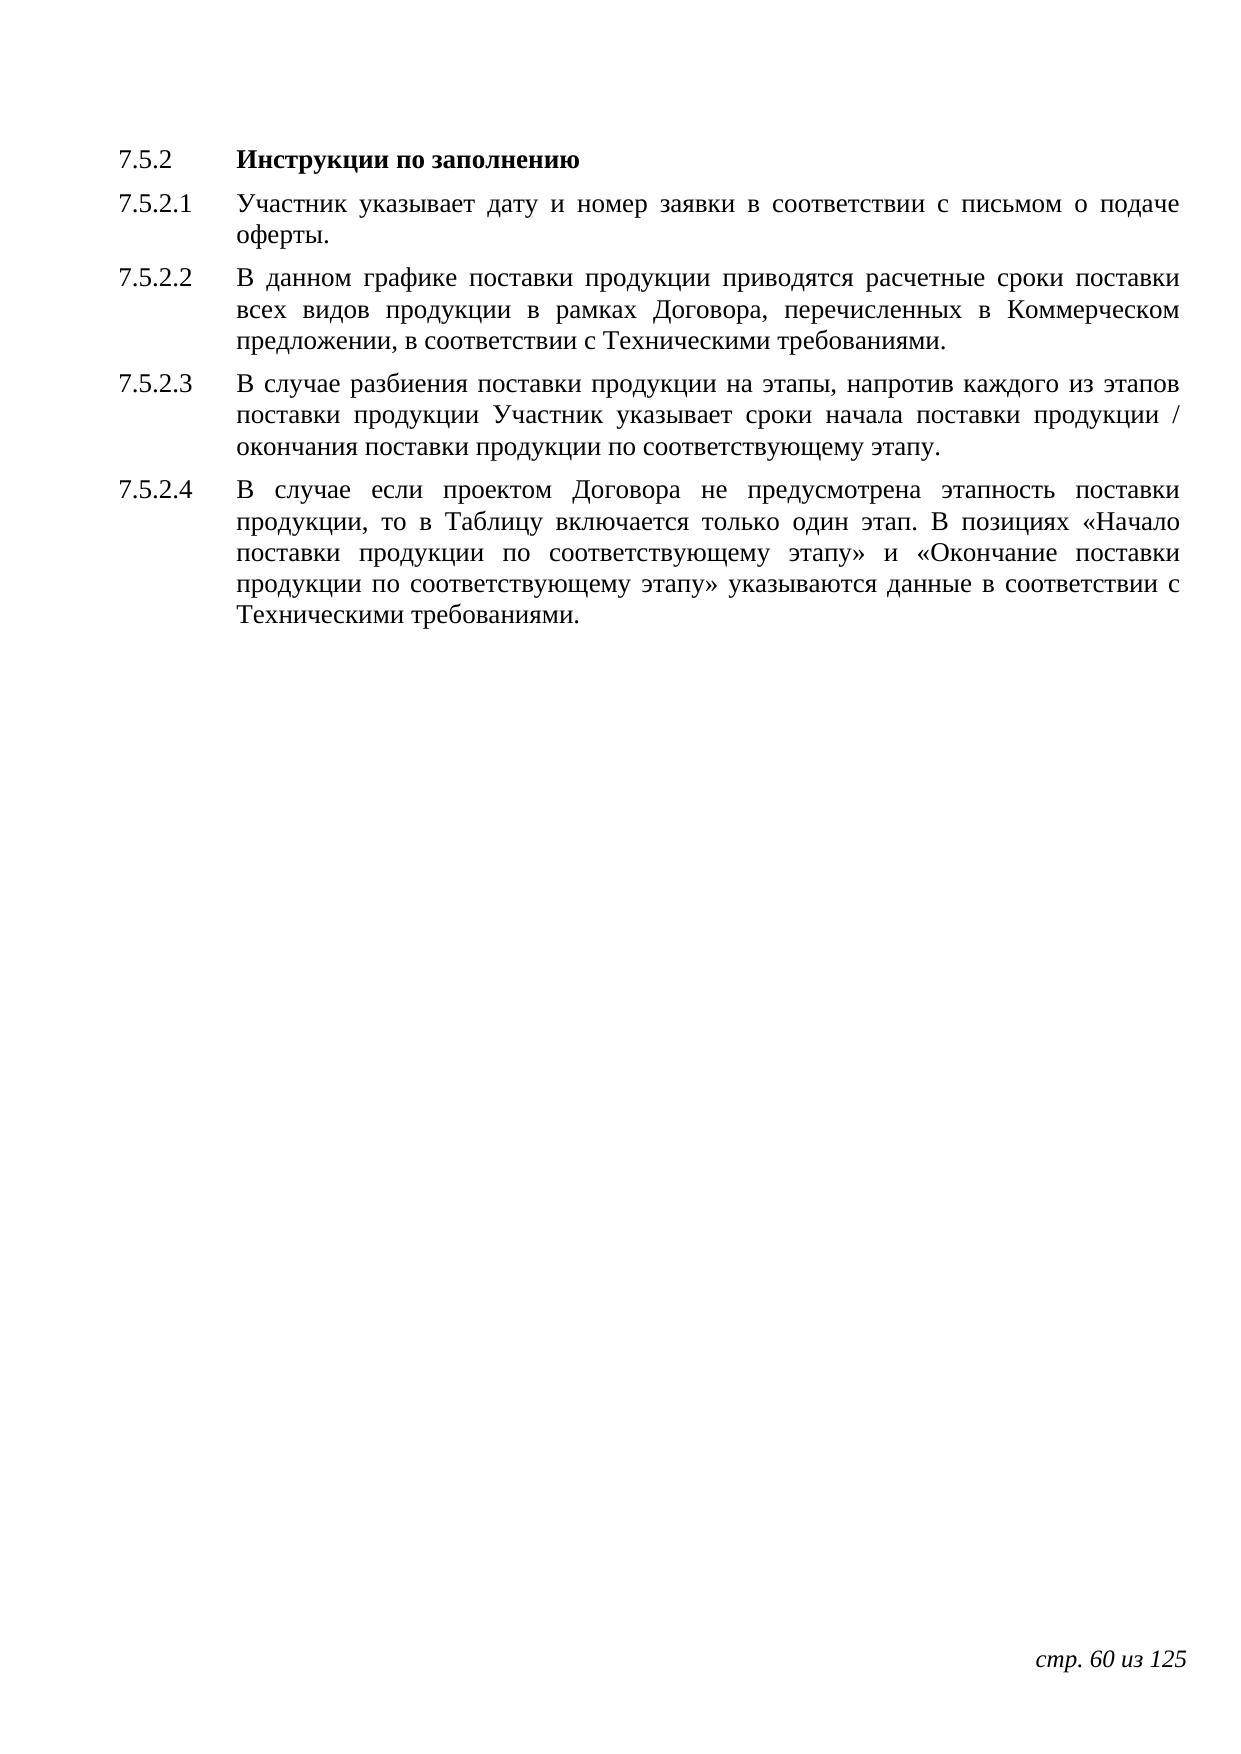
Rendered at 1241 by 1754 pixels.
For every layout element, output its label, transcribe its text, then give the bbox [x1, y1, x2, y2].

text В данном графике поставки продукции приводятся расчетные сроки поставки всех видов продукции в рамках Договора, перечисленных в Коммерческом предложении, в соответствии с Техническими требованиями. [118, 262, 1181, 355]
text Участник указывает дату и номер заявки в соответствии с письмом о подаче оферты. [118, 187, 1181, 249]
text В случае если проектом Договора не предусмотрена этапность поставки продукции, то в Таблицу включается только один этап. В позициях «Начало поставки продукции по соответствующему этапу» и «Окончание поставки продукции по соответствующему этапу» указываются данные в соответствии с Техническими требованиями. [118, 473, 1181, 629]
text Инструкции по заполнению [118, 143, 1181, 174]
text В случае разбиения поставки продукции на этапы, напротив каждого из этапов поставки продукции Участник указывает сроки начала поставки продукции / окончания поставки продукции по соответствующему этапу. [118, 367, 1181, 461]
